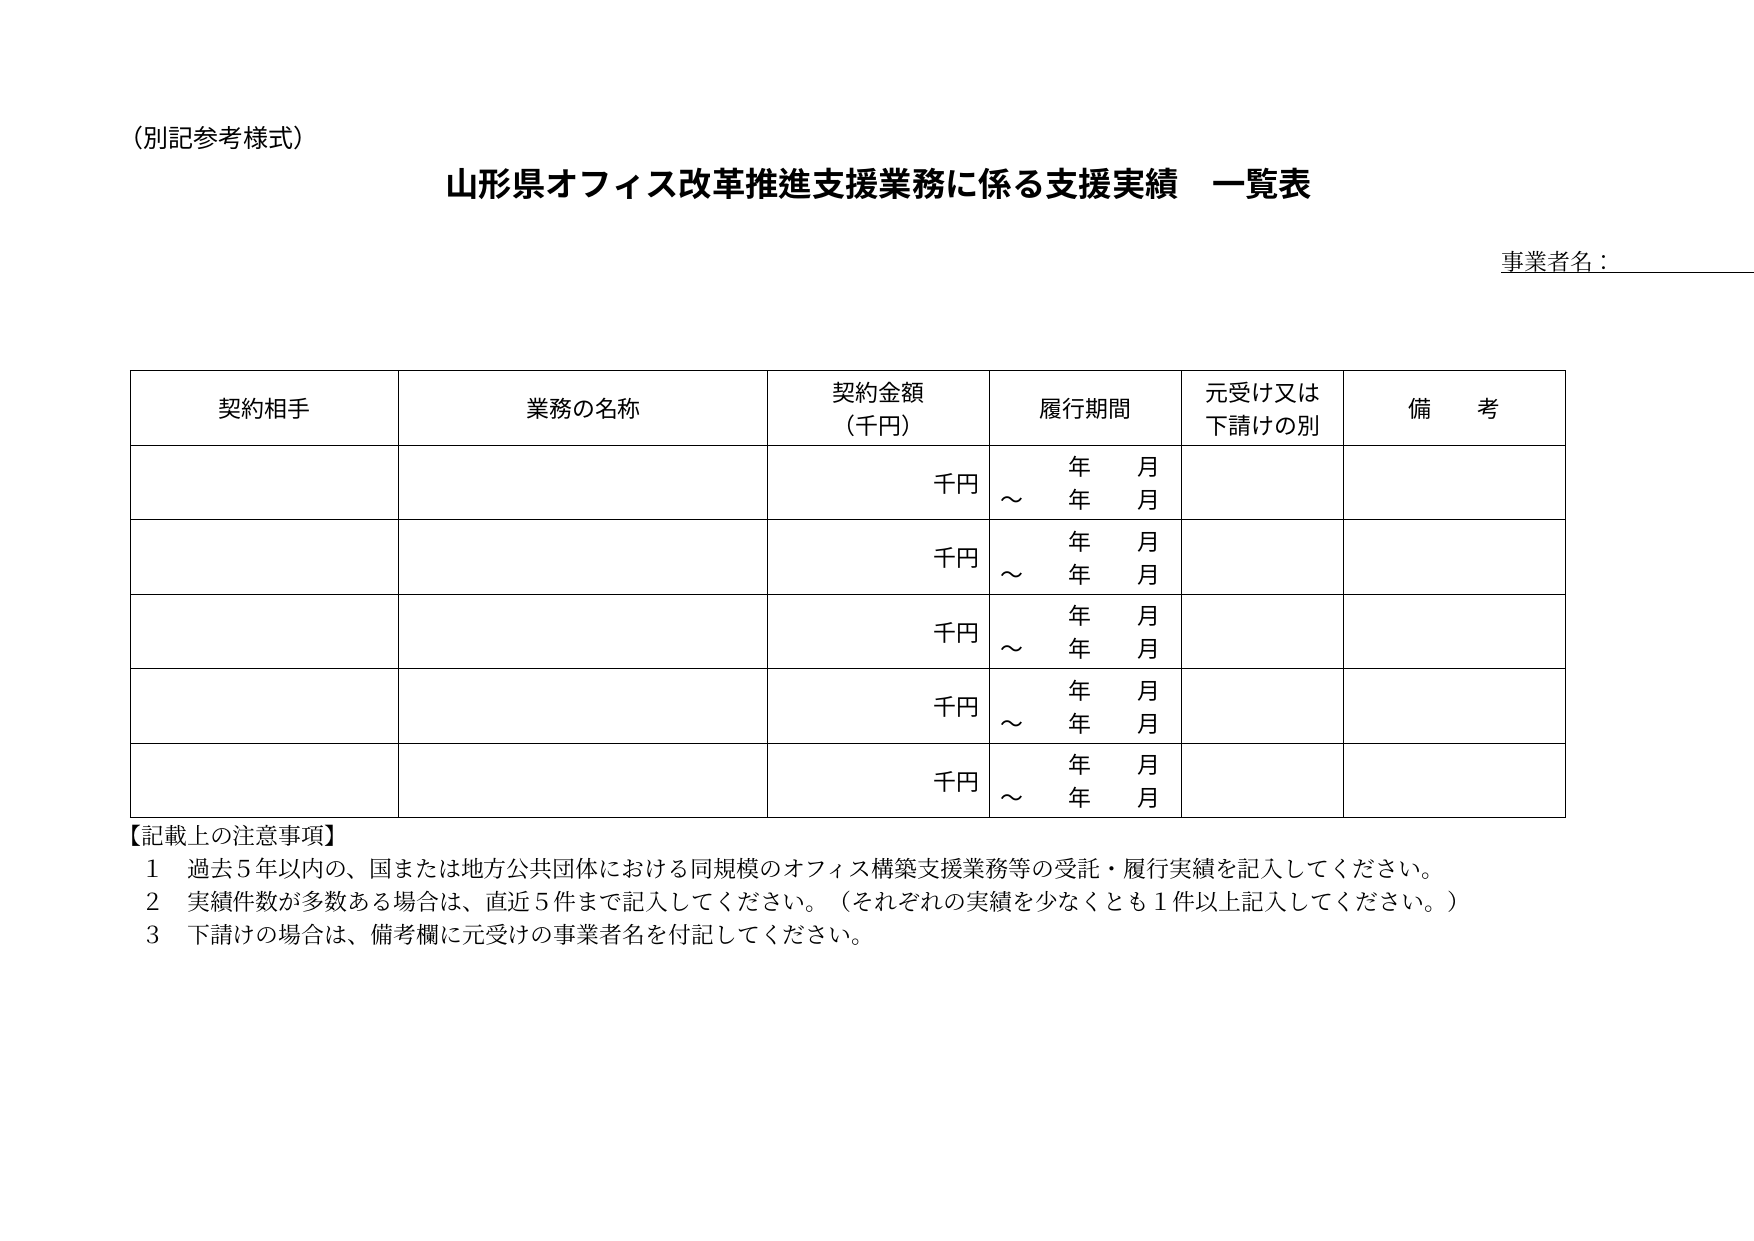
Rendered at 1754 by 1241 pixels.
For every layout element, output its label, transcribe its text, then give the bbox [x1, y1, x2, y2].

text １ 過去５年以内の、国または地方公共団体における同規模のオフィス構築支援業務等の受託・履行実績を記入してください。 [118, 851, 1624, 884]
table_header 履行期間 [990, 371, 1181, 445]
table_cell 年 月 ～ 年 月 [990, 595, 1181, 668]
table_cell 千円 [768, 520, 989, 594]
table_cell 年 月 ～ 年 月 [990, 446, 1181, 519]
table_cell [1182, 595, 1343, 668]
table_cell 年 月 ～ 年 月 [990, 520, 1181, 594]
table_cell [399, 669, 767, 743]
text （別記参考様式） [118, 118, 1636, 157]
table_header 元受け又は 下請けの別 [1182, 371, 1343, 445]
text 山形県オフィス改革推進支援業務に係る支援実績 一覧表 [142, 157, 1616, 209]
table_cell [1344, 446, 1565, 519]
table_cell [399, 520, 767, 594]
text 【記載上の注意事項】 [118, 818, 1616, 851]
text 事業者名： [118, 243, 1616, 276]
text ２ 実績件数が多数ある場合は、直近５件まで記入してください。（それぞれの実績を少なくとも１件以上記入してください。） [118, 884, 1624, 917]
table_cell 千円 [768, 595, 989, 668]
table_cell [1182, 669, 1343, 743]
table_cell 千円 [768, 669, 989, 743]
table_cell [131, 669, 398, 743]
table_cell 千円 [768, 446, 989, 519]
table_cell [131, 595, 398, 668]
table_cell [1344, 595, 1565, 668]
table_header 備 考 [1344, 371, 1565, 445]
table_cell [1344, 669, 1565, 743]
table_cell [1344, 520, 1565, 594]
table_cell [1182, 520, 1343, 594]
table_header 契約相手 [131, 371, 398, 445]
table_cell [131, 446, 398, 519]
table_cell [1344, 744, 1565, 817]
table_cell 年 月 ～ 年 月 [990, 669, 1181, 743]
table_cell [131, 520, 398, 594]
table_header 業務の名称 [399, 371, 767, 445]
table_cell [1182, 446, 1343, 519]
table_cell [399, 446, 767, 519]
table_cell 千円 [768, 744, 989, 817]
table_header 契約金額 （千円） [768, 371, 989, 445]
table_cell [399, 595, 767, 668]
table_cell [399, 744, 767, 817]
table_cell 年 月 ～ 年 月 [990, 744, 1181, 817]
table_cell [131, 744, 398, 817]
text ３ 下請けの場合は、備考欄に元受けの事業者名を付記してください。 [118, 917, 1624, 950]
table_cell [1182, 744, 1343, 817]
